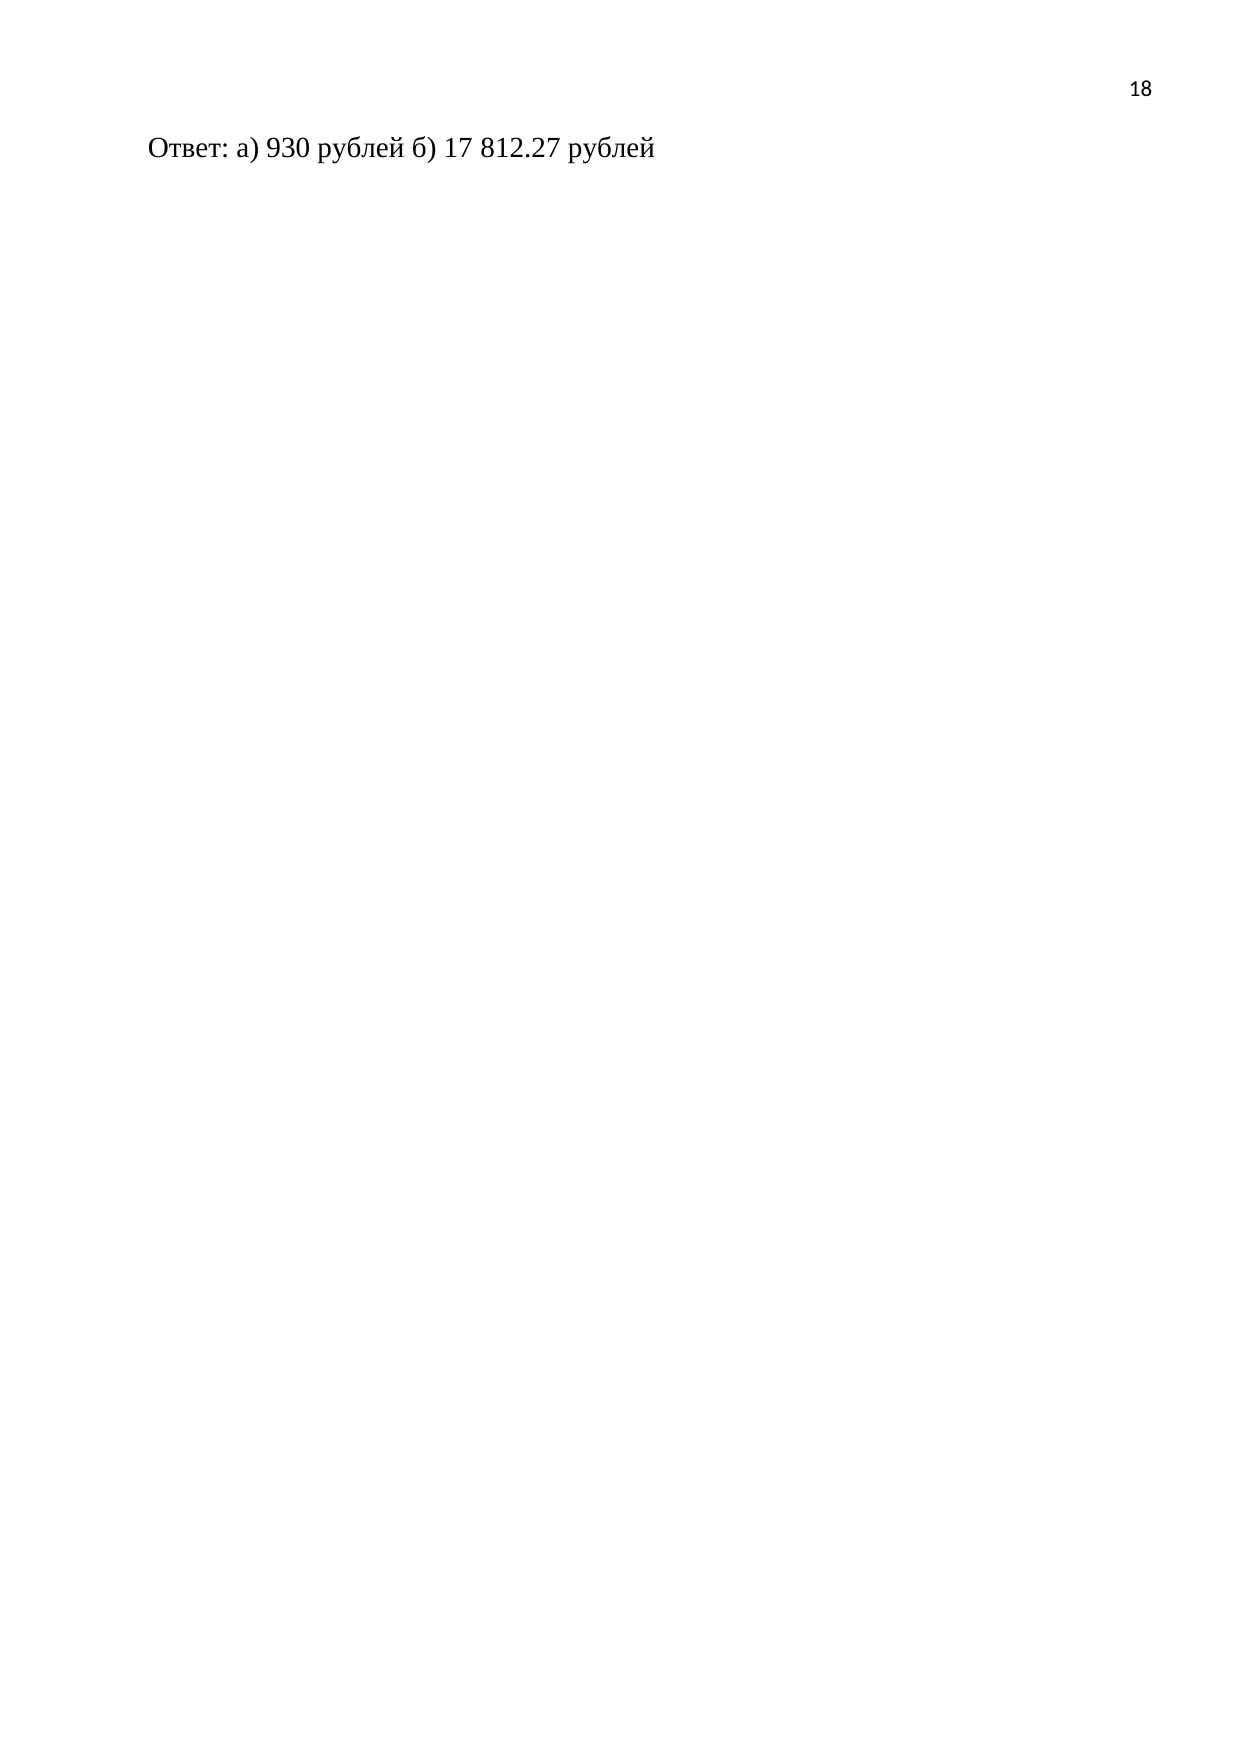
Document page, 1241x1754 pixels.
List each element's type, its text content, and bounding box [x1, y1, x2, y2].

text Ответ: а) 930 рублей б) 17 812.27 рублей [148, 130, 1152, 163]
